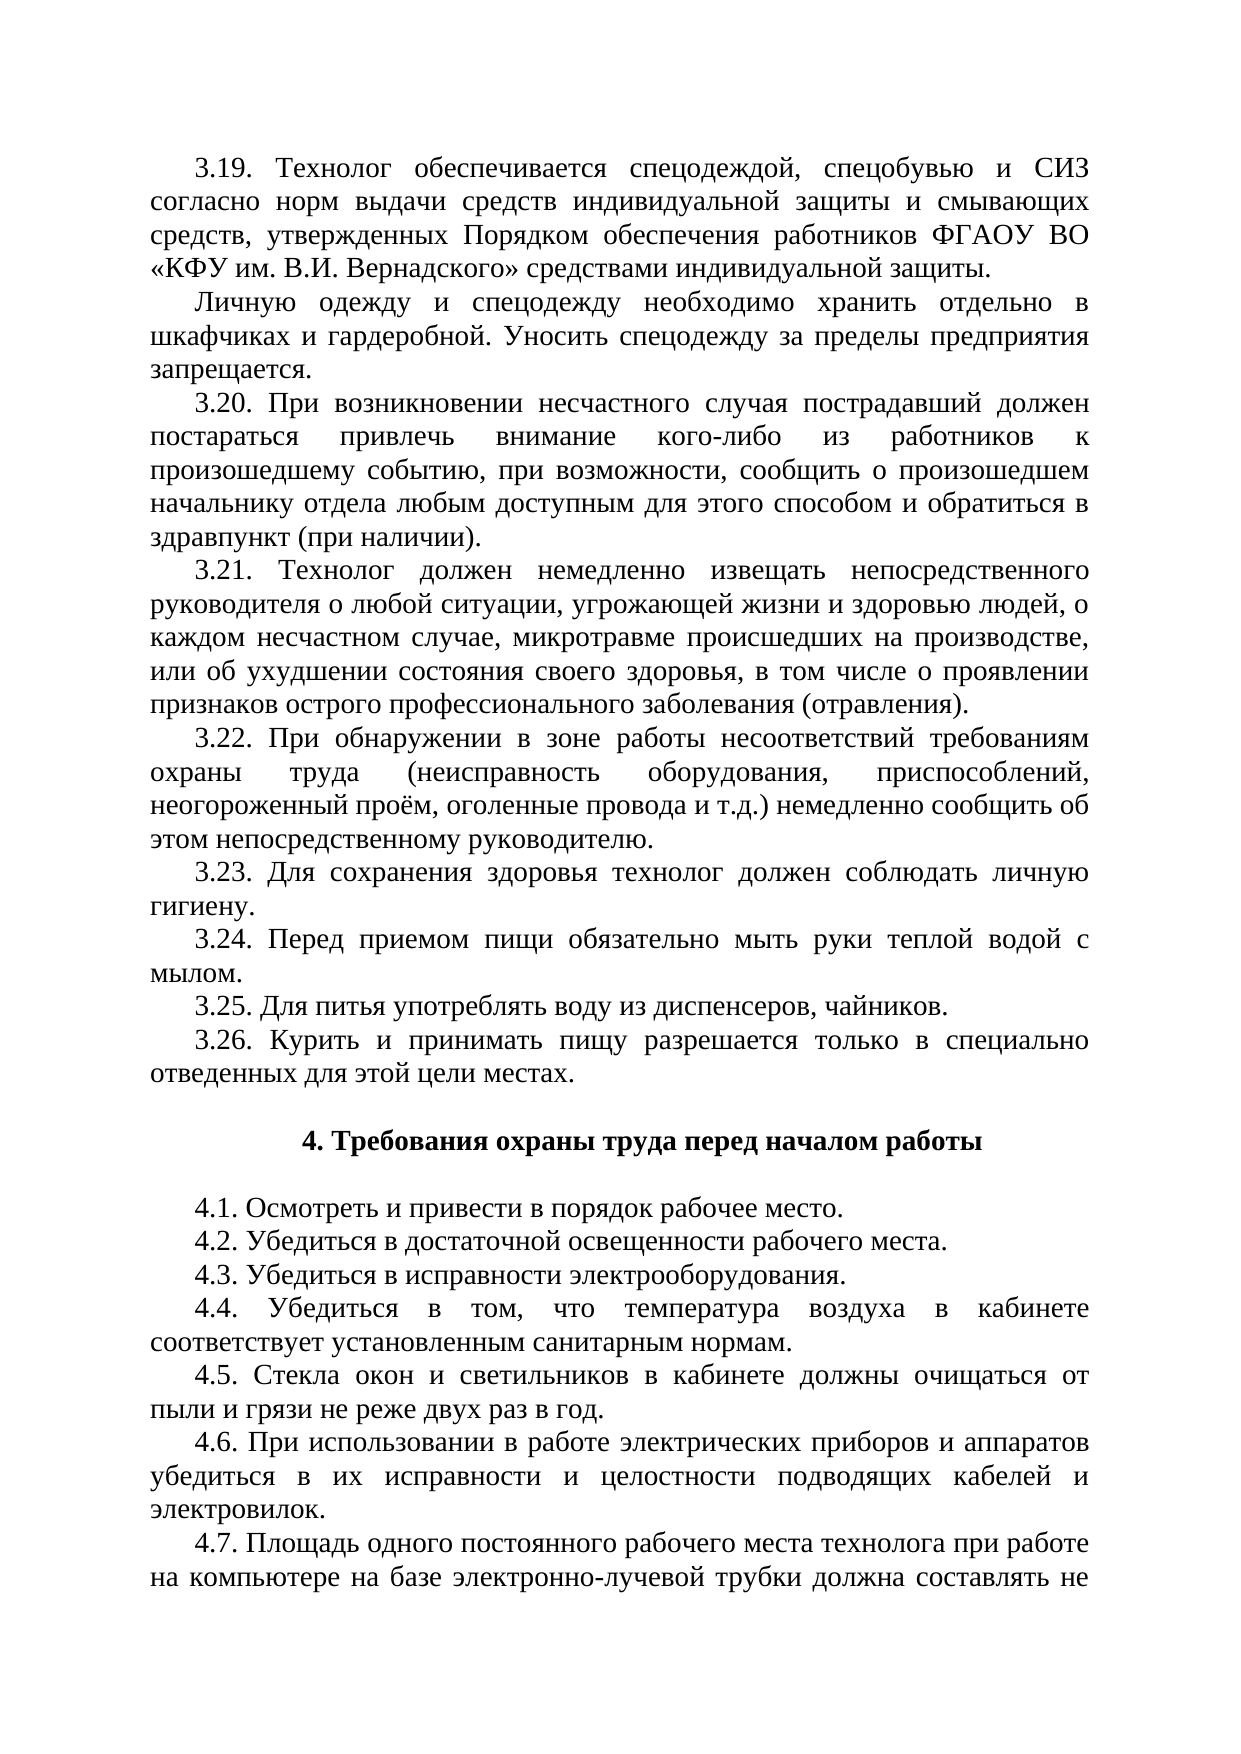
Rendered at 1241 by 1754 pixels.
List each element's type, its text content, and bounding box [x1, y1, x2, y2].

text 4.5. Стекла окон и светильников в кабинете должны очищаться от пыли и грязи не реже двух раз в год. [150, 1357, 1090, 1424]
text 3.25. Для питья употреблять воду из диспенсеров, чайников. [150, 988, 1090, 1022]
text 4.3. Убедиться в исправности электрооборудования. [150, 1257, 1090, 1290]
text 3.19. Технолог обеспечивается спецодеждой, спецобувью и СИЗ согласно норм выдачи средств индивидуальной защиты и смывающих средств, утвержденных Порядком обеспечения работников ФГАОУ ВО «КФУ им. В.И. Вернадского» средствами индивидуальной защиты. [150, 150, 1090, 284]
text 3.20. При возникновении несчастного случая пострадавший должен постараться привлечь внимание кого-либо из работников к произошедшему событию, при возможности, сообщить о произошедшем начальнику отдела любым доступным для этого способом и обратиться в здравпункт (при наличии). [150, 385, 1090, 552]
text 4.6. При использовании в работе электрических приборов и аппаратов убедиться в их исправности и целостности подводящих кабелей и электровилок. [150, 1424, 1090, 1525]
text 4.4. Убедиться в том, что температура воздуха в кабинете соответствует установленным санитарным нормам. [150, 1290, 1090, 1357]
text 4. Требования охраны труда перед началом работы [150, 1123, 1090, 1156]
text 3.24. Перед приемом пищи обязательно мыть руки теплой водой с мылом. [150, 921, 1090, 988]
text 3.22. При обнаружении в зоне работы несоответствий требованиям охраны труда (неисправность оборудования, приспособлений, неогороженный проём, оголенные провода и т.д.) немедленно сообщить об этом непосредственному руководителю. [150, 720, 1090, 854]
text 3.26. Курить и принимать пищу разрешается только в специально отведенных для этой цели местах. [150, 1022, 1090, 1089]
text 4.1. Осмотреть и привести в порядок рабочее место. [150, 1190, 1090, 1223]
text Личную одежду и спецодежду необходимо хранить отдельно в шкафчиках и гардеробной. Уносить спецодежду за пределы предприятия запрещается. [150, 284, 1090, 385]
text 3.21. Технолог должен немедленно извещать непосредственного руководителя о любой ситуации, угрожающей жизни и здоровью людей, о каждом несчастном случае, микротравме происшедших на производстве, или об ухудшении состояния своего здоровья, в том числе о проявлении признаков острого профессионального заболевания (отравления). [150, 552, 1090, 720]
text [150, 1525, 1090, 1592]
text 3.23. Для сохранения здоровья технолог должен соблюдать личную гигиену. [150, 854, 1090, 921]
text 4.2. Убедиться в достаточной освещенности рабочего места. [150, 1223, 1090, 1257]
